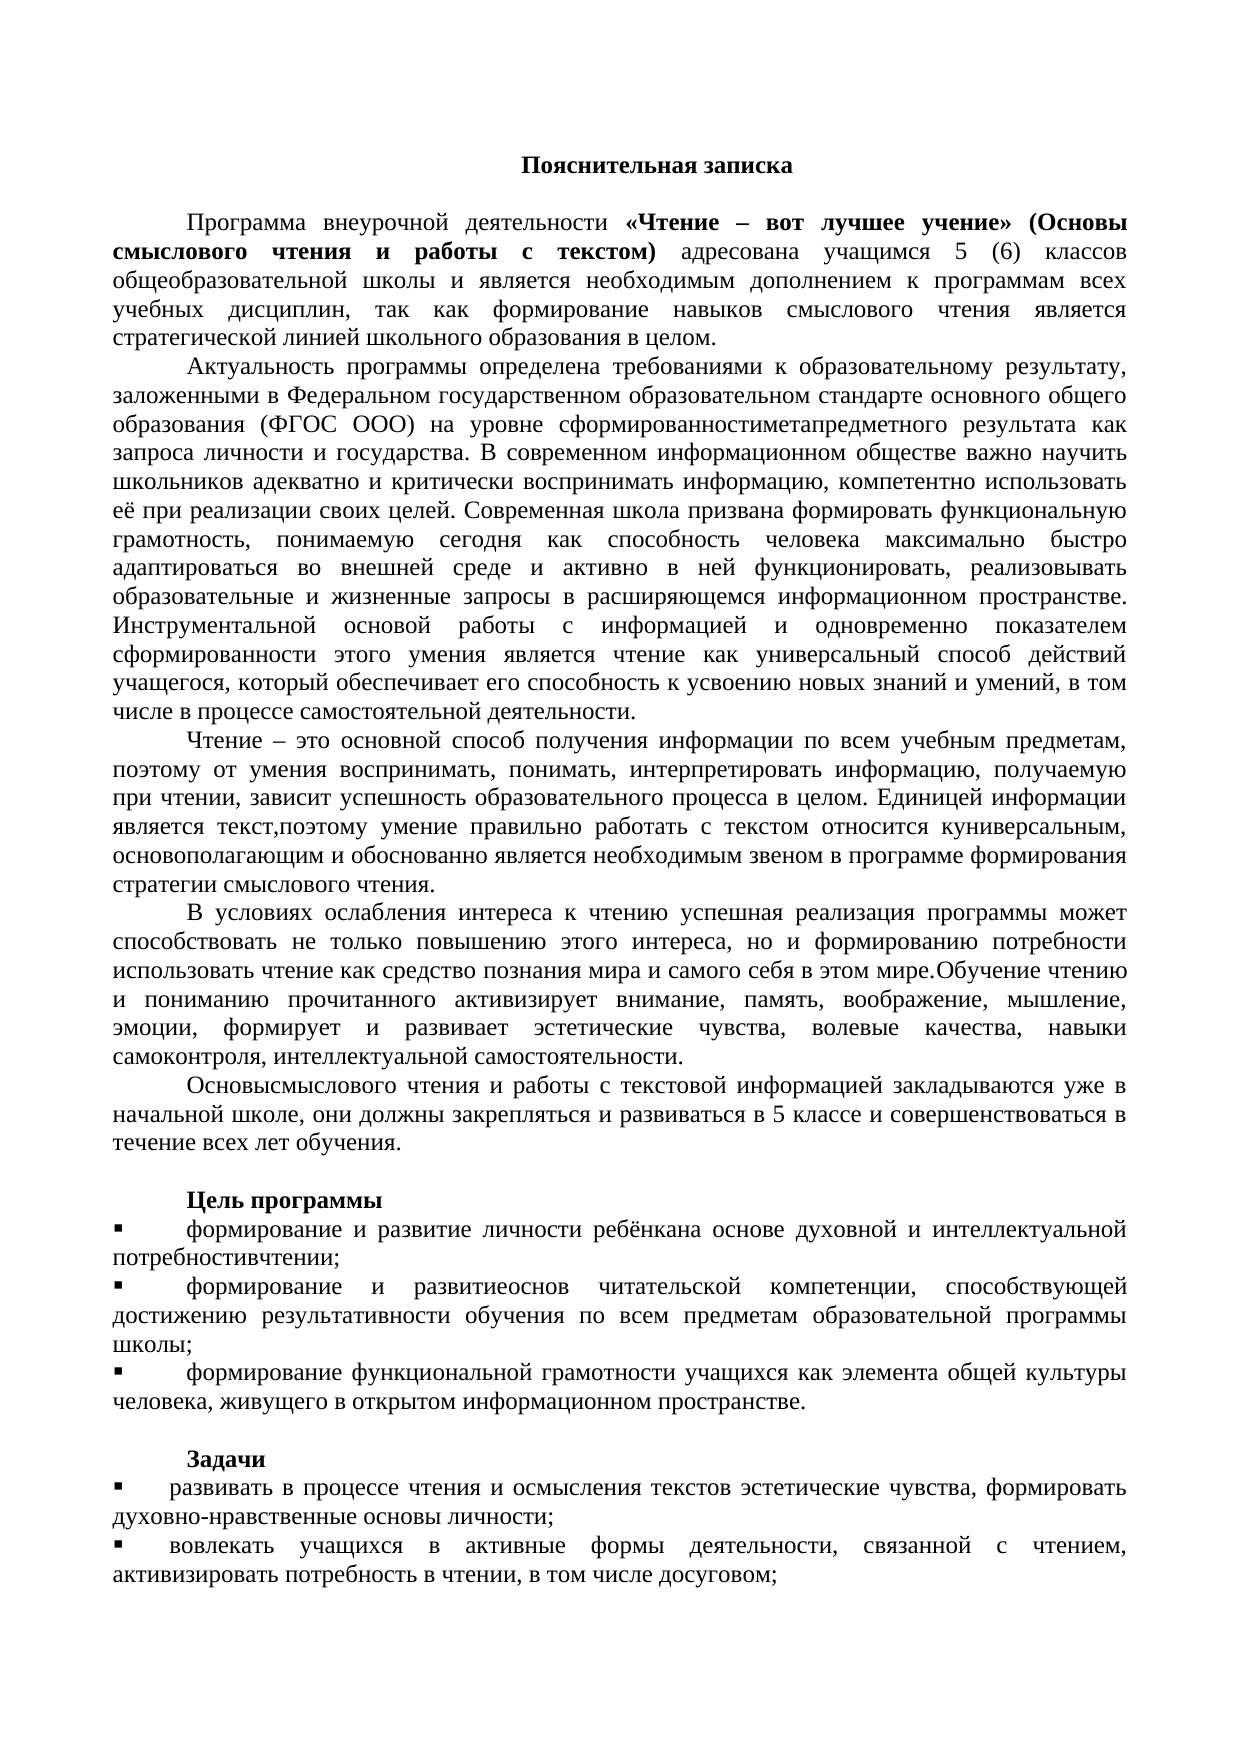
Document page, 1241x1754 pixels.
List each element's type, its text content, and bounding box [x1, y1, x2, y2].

text Основысмыслового чтения и работы с текстовой информацией закладываются уже в начальной школе, они должны закрепляться и развиваться в 5 классе и совершенствоваться в течение всех лет обучения. [112, 1070, 1128, 1156]
list формирование и развитиеоснов читательской компетенции, способствующей достижению результативности обучения по всем предметам образовательной программы школы; [112, 1271, 1128, 1357]
text В условиях ослабления интереса к чтению успешная реализация программы может способствовать не только повышению этого интереса, но и формированию потребности использовать чтение как средство познания мира и самого себя в этом мире.Обучение чтению и пониманию прочитанного активизирует внимание, память, воображение, мышление, эмоции, формирует и развивает эстетические чувства, волевые качества, навыки самоконтроля, интеллектуальной самостоятельности. [112, 897, 1128, 1070]
list вовлекать учащихся в активные формы деятельности, связанной с чтением, активизировать потребность в чтении, в том числе досуговом; [112, 1530, 1128, 1587]
text Пояснительная записка [112, 150, 1128, 179]
text Программа внеурочной деятельности «Чтение – вот лучшее учение» (Основы смыслового чтения и работы с текстом) адресована учащимся 5 (6) классов общеобразовательной школы и является необходимым дополнением к программам всех учебных дисциплин, так как формирование навыков смыслового чтения является стратегической линией школьного образования в целом. [112, 207, 1128, 351]
text Чтение – это основной способ получения информации по всем учебным предметам, поэтому от умения воспринимать, понимать, интерпретировать информацию, получаемую при чтении, зависит успешность образовательного процесса в целом. Единицей информации является текст,поэтому умение правильно работать с текстом относится куниверсальным, основополагающим и обоснованно является необходимым звеном в программе формирования стратегии смыслового чтения. [112, 725, 1128, 897]
text Цель программы [112, 1185, 1128, 1214]
text Задачи [112, 1444, 1128, 1472]
text Актуальность программы определена требованиями к образовательному результату, заложенными в Федеральном государственном образовательном стандарте основного общего образования (ФГОС ООО) на уровне сформированностиметапредметного результата как запроса личности и государства. В современном информационном обществе важно научить школьников адекватно и критически воспринимать информацию, компетентно использовать её при реализации своих целей. Современная школа призвана формировать функциональную грамотность, понимаемую сегодня как способность человека максимально быстро адаптироваться во внешней среде и активно в ней функционировать, реализовывать образовательные и жизненные запросы в расширяющемся информационном пространстве. Инструментальной основой работы с информацией и одновременно показателем сформированности этого умения является чтение как универсальный способ действий учащегося, который обеспечивает его способность к усвоению новых знаний и умений, в том числе в процессе самостоятельной деятельности. [112, 351, 1128, 725]
list развивать в процессе чтения и осмысления текстов эстетические чувства, формировать духовно-нравственные основы личности; [112, 1472, 1128, 1530]
list формирование функциональной грамотности учащихся как элемента общей культуры человека, живущего в открытом информационном пространстве. [112, 1357, 1128, 1415]
list формирование и развитие личности ребёнкана основе духовной и интеллектуальной потребностивчтении; [112, 1214, 1128, 1271]
